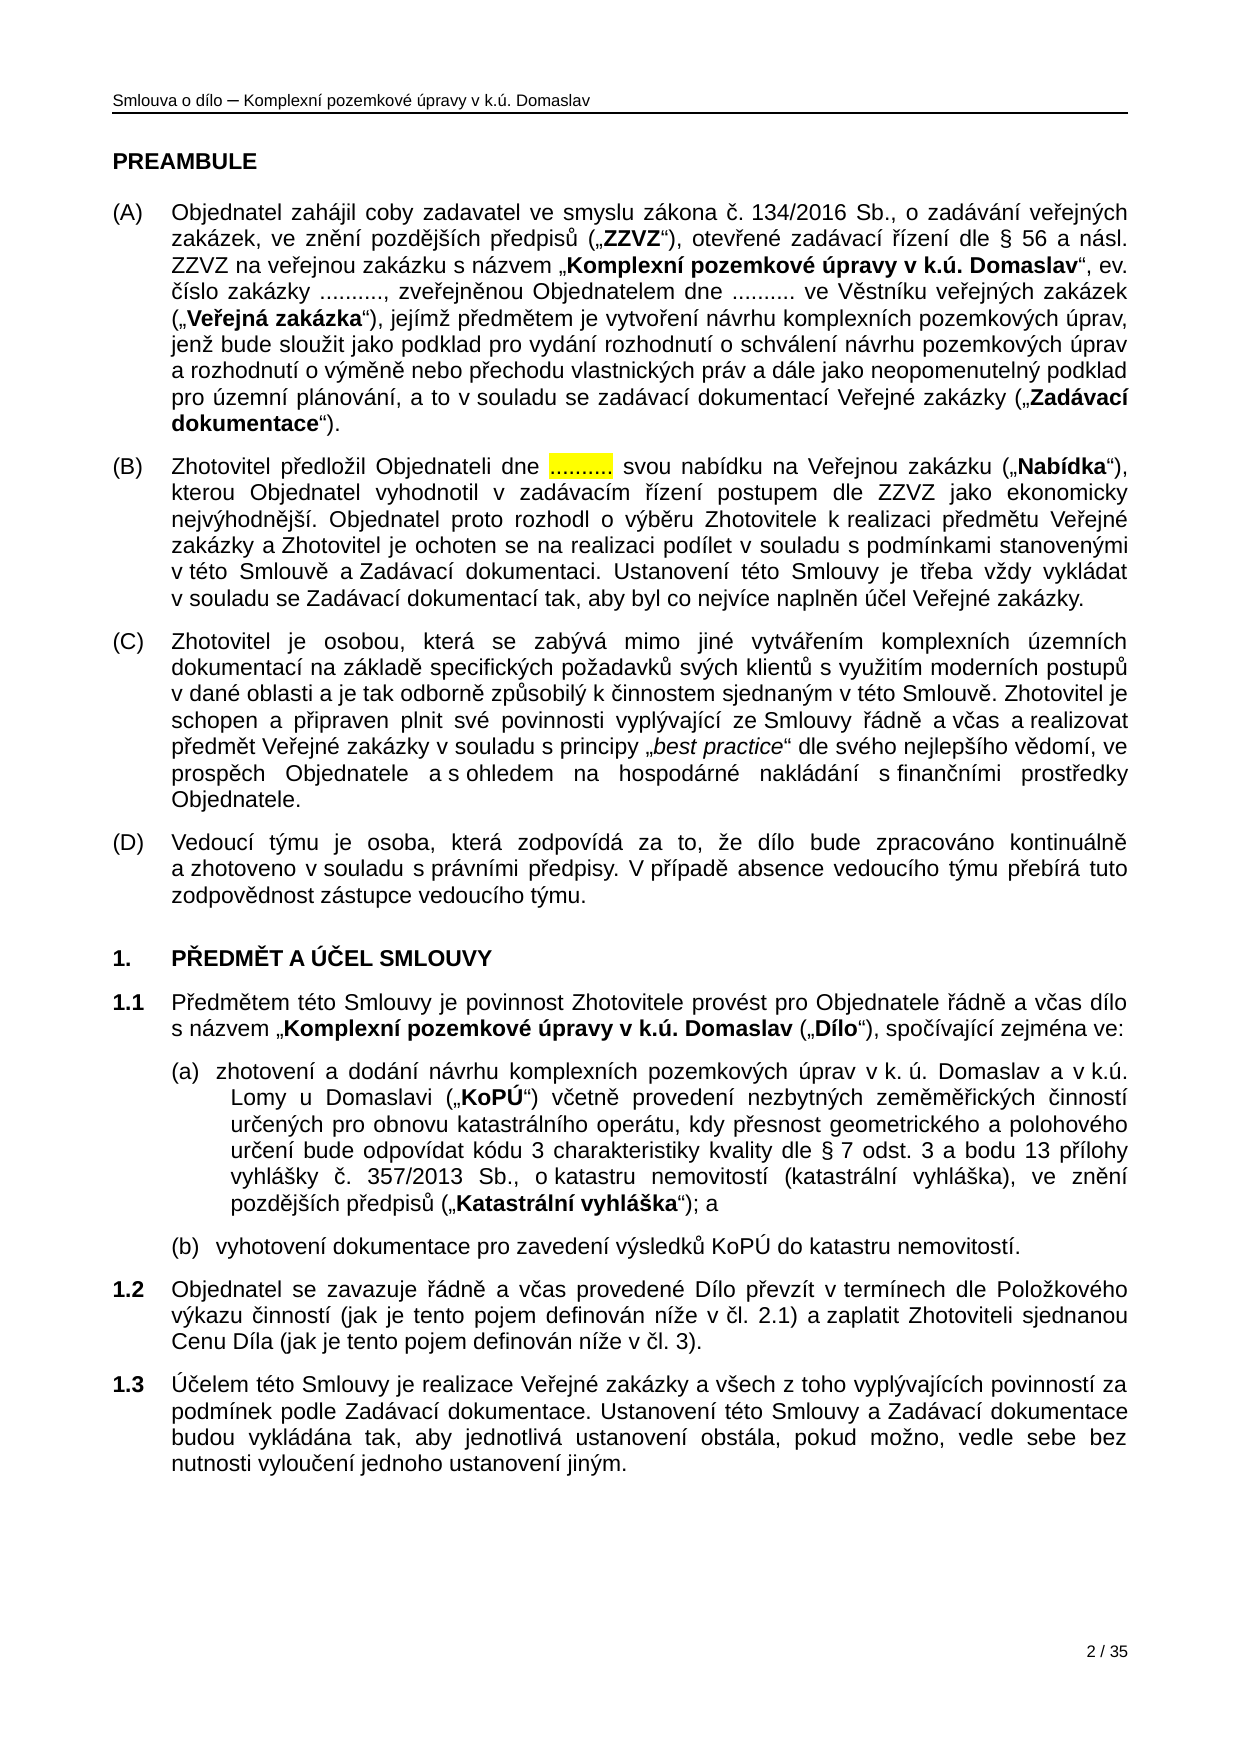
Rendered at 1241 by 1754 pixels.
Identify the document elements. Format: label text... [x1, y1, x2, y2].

text Předmět a účel smlouvy [112, 945, 1128, 972]
text Vedoucí týmu je osoba, která zodpovídá za to, že dílo bude zpracováno kontinuálně a zhotoveno v souladu s právními předpisy. V případě absence vedoucího týmu přebírá tuto zodpovědnost zástupce vedoucího týmu. [112, 829, 1128, 908]
text Zhotovitel předložil Objednateli dne .......... svou nabídku na Veřejnou zakázku („Nabídka“), kterou Objednatel vyhodnotil v zadávacím řízení postupem dle ZZVZ jako ekonomicky nejvýhodnější. Objednatel proto rozhodl o výběru Zhotovitele k realizaci předmětu Veřejné zakázky a Zhotovitel je ochoten se na realizaci podílet v souladu s podmínkami stanovenými v této Smlouvě a Zadávací dokumentaci. Ustanovení této Smlouvy je třeba vždy vykládat v souladu se Zadávací dokumentací tak, aby byl co nejvíce naplněn účel Veřejné zakázky. [112, 453, 1128, 611]
text zhotovení a dodání návrhu komplexních pozemkových úprav v k. ú. Domaslav a v k.ú. Lomy u Domaslavi („KoPÚ“) včetně provedení nezbytných zeměměřických činností určených pro obnovu katastrálního operátu, kdy přesnost geometrického a polohového určení bude odpovídat kódu 3 charakteristiky kvality dle § 7 odst. 3 a bodu 13 přílohy vyhlášky č. 357/2013 Sb., o katastru nemovitostí (katastrální vyhláška), ve znění pozdějších předpisů („Katastrální vyhláška“); a [171, 1058, 1128, 1216]
text Objednatel zahájil coby zadavatel ve smyslu zákona č. 134/2016 Sb., o zadávání veřejných zakázek, ve znění pozdějších předpisů („ZZVZ“), otevřené zadávací řízení dle § 56 a násl. ZZVZ na veřejnou zakázku s názvem „Komplexní pozemkové úpravy v k.ú. Domaslav“, ev. číslo zakázky .........., zveřejněnou Objednatelem dne .......... ve Věstníku veřejných zakázek („Veřejná zakázka“), jejímž předmětem je vytvoření návrhu komplexních pozemkových úprav, jenž bude sloužit jako podklad pro vydání rozhodnutí o schválení návrhu pozemkových úprav a rozhodnutí o výměně nebo přechodu vlastnických práv a dále jako neopomenutelný podklad pro územní plánování, a to v souladu se zadávací dokumentací Veřejné zakázky („Zadávací dokumentace“). [112, 199, 1128, 436]
text Zhotovitel je osobou, která se zabývá mimo jiné vytvářením komplexních územních dokumentací na základě specifických požadavků svých klientů s využitím moderních postupů v dané oblasti a je tak odborně způsobilý k činnostem sjednaným v této Smlouvě. Zhotovitel je schopen a připraven plnit své povinnosti vyplývající ze Smlouvy řádně a včas a realizovat předmět Veřejné zakázky v souladu s principy „best practice“ dle svého nejlepšího vědomí, ve prospěch Objednatele a s ohledem na hospodárné nakládání s finančními prostředky Objednatele. [112, 628, 1128, 812]
subtitle Preambule [112, 148, 1128, 174]
text Předmětem této Smlouvy je povinnost Zhotovitele provést pro Objednatele řádně a včas dílo s názvem „Komplexní pozemkové úpravy v k.ú. Domaslav („Dílo“), spočívající zejména ve: [112, 988, 1128, 1041]
text Účelem této Smlouvy je realizace Veřejné zakázky a všech z toho vyplývajících povinností za podmínek podle Zadávací dokumentace. Ustanovení této Smlouvy a Zadávací dokumentace budou vykládána tak, aby jednotlivá ustanovení obstála, pokud možno, vedle sebe bez nutnosti vyloučení jednoho ustanovení jiným. [112, 1371, 1128, 1477]
text vyhotovení dokumentace pro zavedení výsledků KoPÚ do katastru nemovitostí. [171, 1233, 1128, 1259]
text Objednatel se zavazuje řádně a včas provedené Dílo převzít v termínech dle Položkového výkazu činností (jak je tento pojem definován níže v čl. 2.1) a zaplatit Zhotoviteli sjednanou Cenu Díla (jak je tento pojem definován níže v čl. 3). [112, 1276, 1128, 1355]
